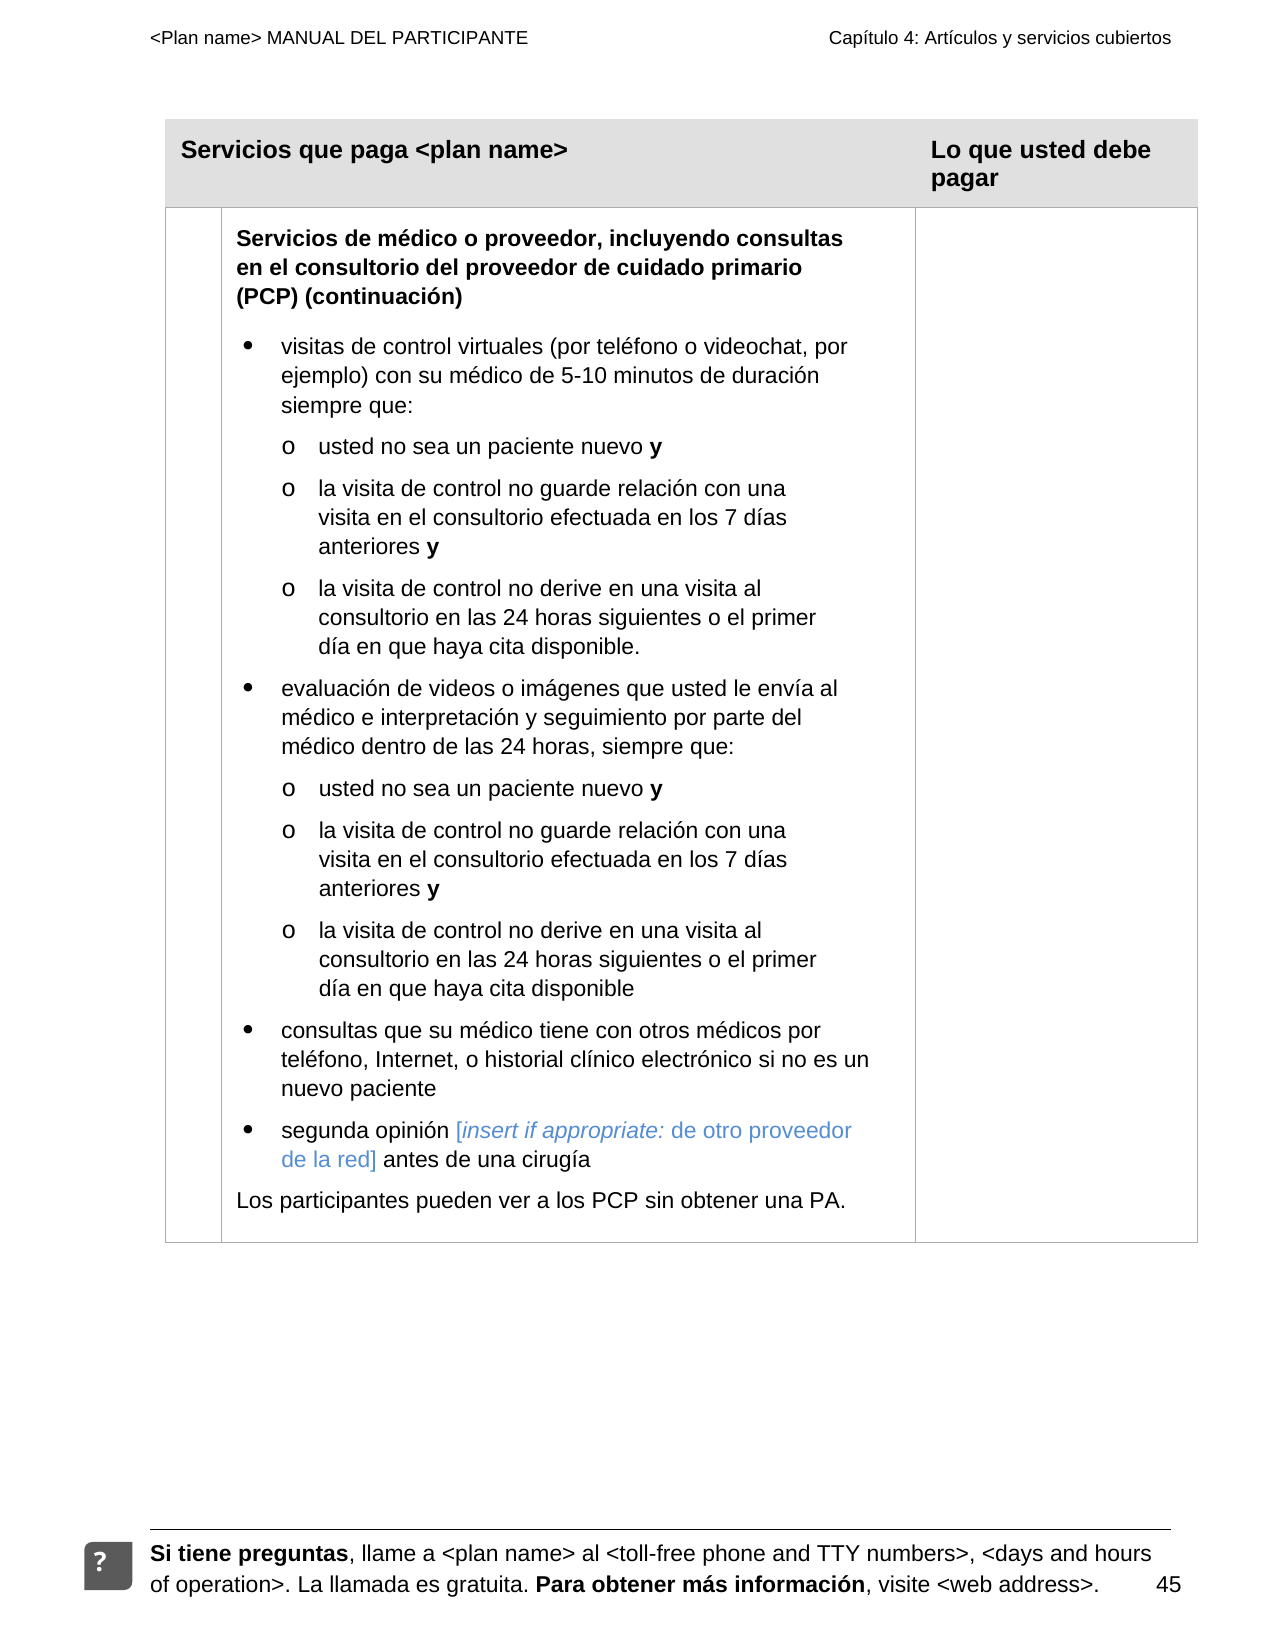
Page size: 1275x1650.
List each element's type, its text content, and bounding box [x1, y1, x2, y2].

table_cell [916, 208, 1197, 1242]
table_header Lo que usted debe pagar [916, 120, 1197, 207]
table_cell [166, 208, 221, 1242]
table_header Servicios que paga <plan name> [166, 120, 915, 207]
table_cell Servicios de médico o proveedor, incluyendo consultas en el consultorio del proveedor de cuidado primario (PCP) (continuación) visitas de control virtuales (por teléfono o videochat, por ejemplo) con su médico de 5-10 minutos de duración siempre que: usted no sea un paciente nuevo y la visita de control no guarde relación con una visita en el consultorio efectuada en los 7 días anteriores y la visita de control no derive en una visita al consultorio en las 24 horas siguientes o el primer día en que haya cita disponible. evaluación de videos o imágenes que usted le envía al médico e interpretación y seguimiento por parte del médico dentro de las 24 horas, siempre que: usted no sea un paciente nuevo y la visita de control no guarde relación con una visita en el consultorio efectuada en los 7 días anteriores y la visita de control no derive en una visita al consultorio en las 24 horas siguientes o el primer día en que haya cita disponible consultas que su médico tiene con otros médicos por teléfono, Internet, o historial clínico electrónico si no es un nuevo paciente segunda opinión [insert if appropriate: de otro proveedor de la red] antes de una cirugía Los participantes pueden ver a los PCP sin obtener una PA. [222, 208, 915, 1242]
